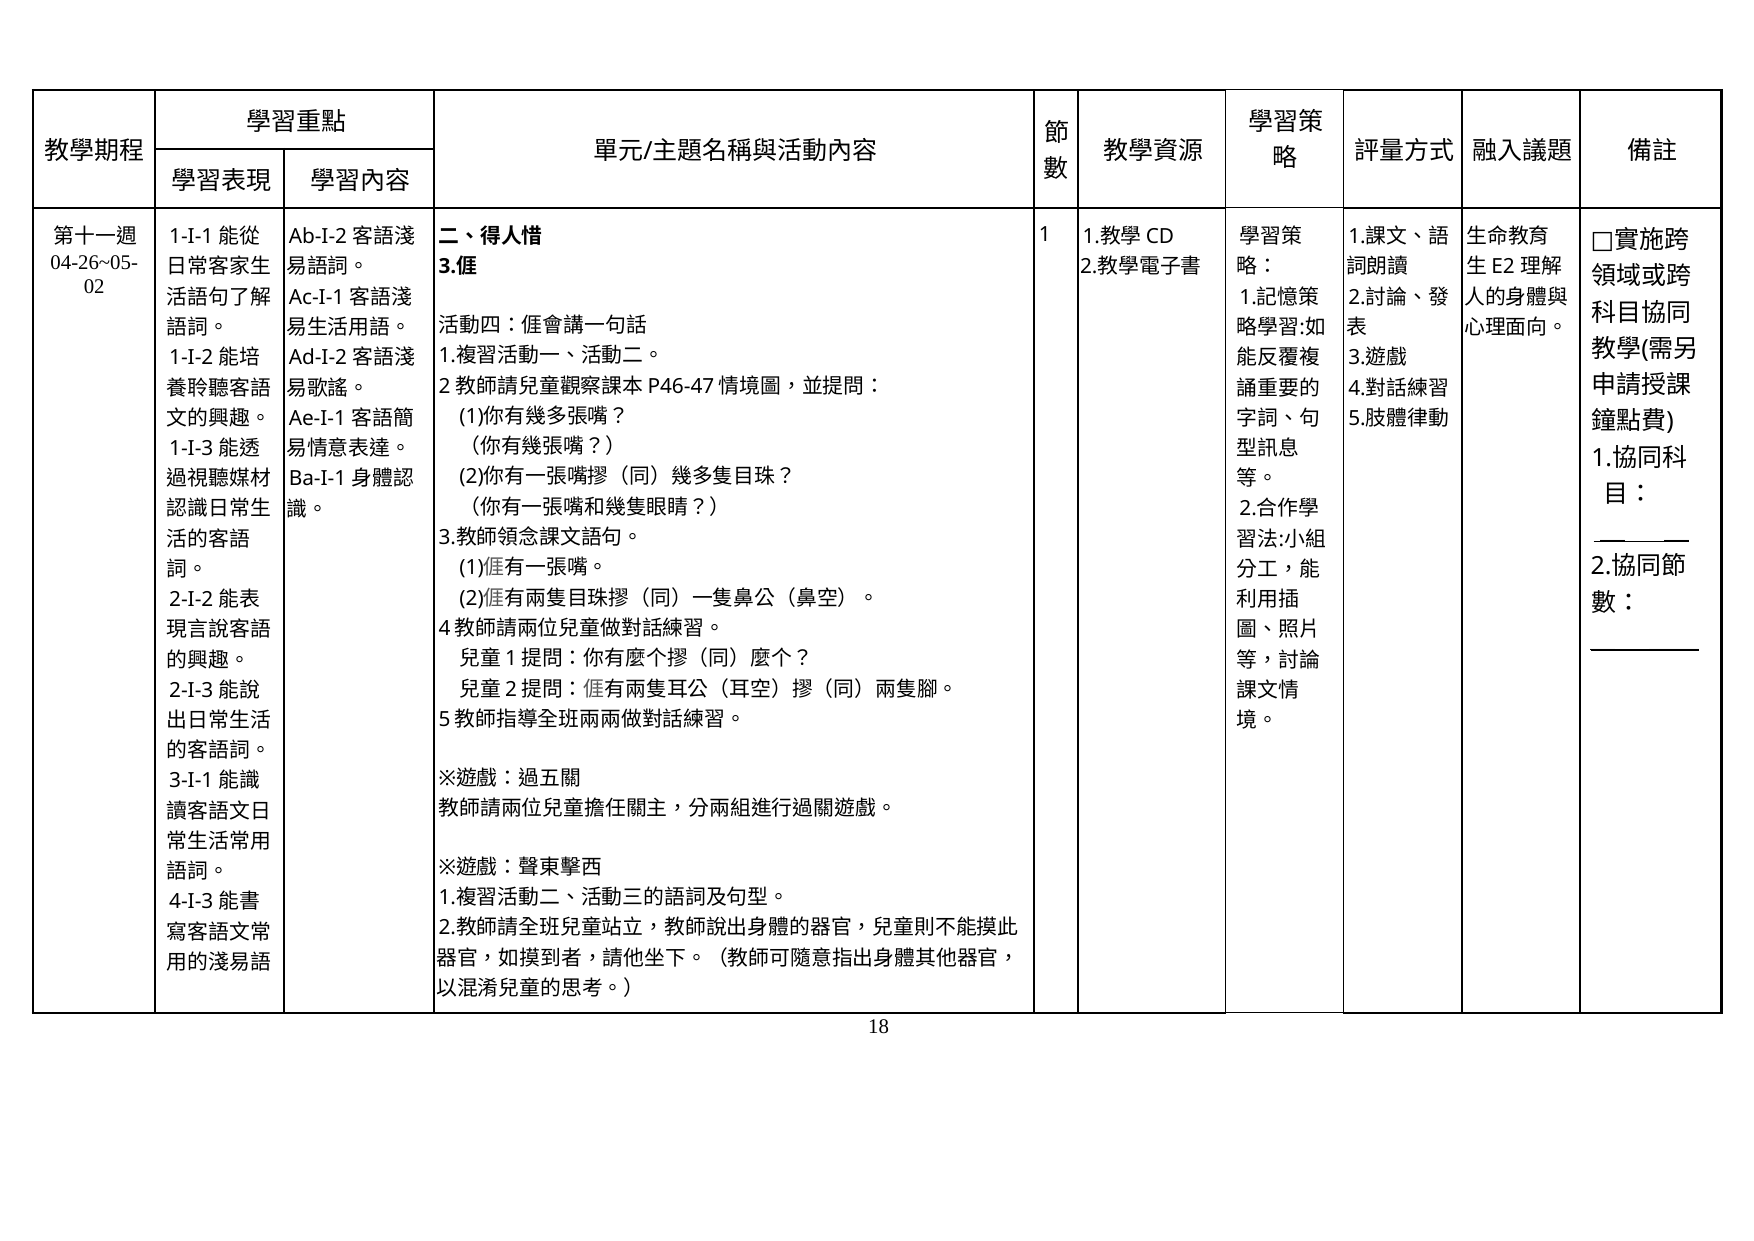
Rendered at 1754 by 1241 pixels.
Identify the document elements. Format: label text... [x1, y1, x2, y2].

table_cell 1.教學CD 2.教學電子書 [1079, 209, 1225, 1012]
table_header 節數 [1035, 91, 1077, 207]
table_cell 生命教育 生E2 理解人的身體與心理面向。 [1463, 209, 1579, 1012]
table_header 學習策略 [1226, 90, 1343, 207]
table_header 學習重點 [156, 91, 433, 148]
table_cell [1226, 208, 1343, 1012]
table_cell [156, 209, 283, 1012]
table_cell 1.課文、語詞朗讀 2.討論、發表 3.遊戲 4.對話練習 5.肢體律動 [1344, 209, 1461, 1012]
table_header 教學期程 [34, 91, 154, 207]
table_cell 學習內容 [285, 150, 433, 207]
table_cell 學習表現 [156, 150, 283, 207]
table_header 評量方式 [1344, 91, 1461, 207]
table_cell 第十一週 04-26~05-02 [34, 209, 154, 1012]
table_cell 1 [1035, 209, 1077, 1012]
table_header 教學資源 [1079, 91, 1225, 207]
table_header 融入議題 [1463, 91, 1579, 207]
table_header 備註 [1581, 91, 1720, 207]
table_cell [285, 209, 433, 1012]
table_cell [1581, 209, 1720, 1012]
table_header 單元/主題名稱與活動內容 [435, 91, 1033, 207]
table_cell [435, 209, 1033, 1012]
